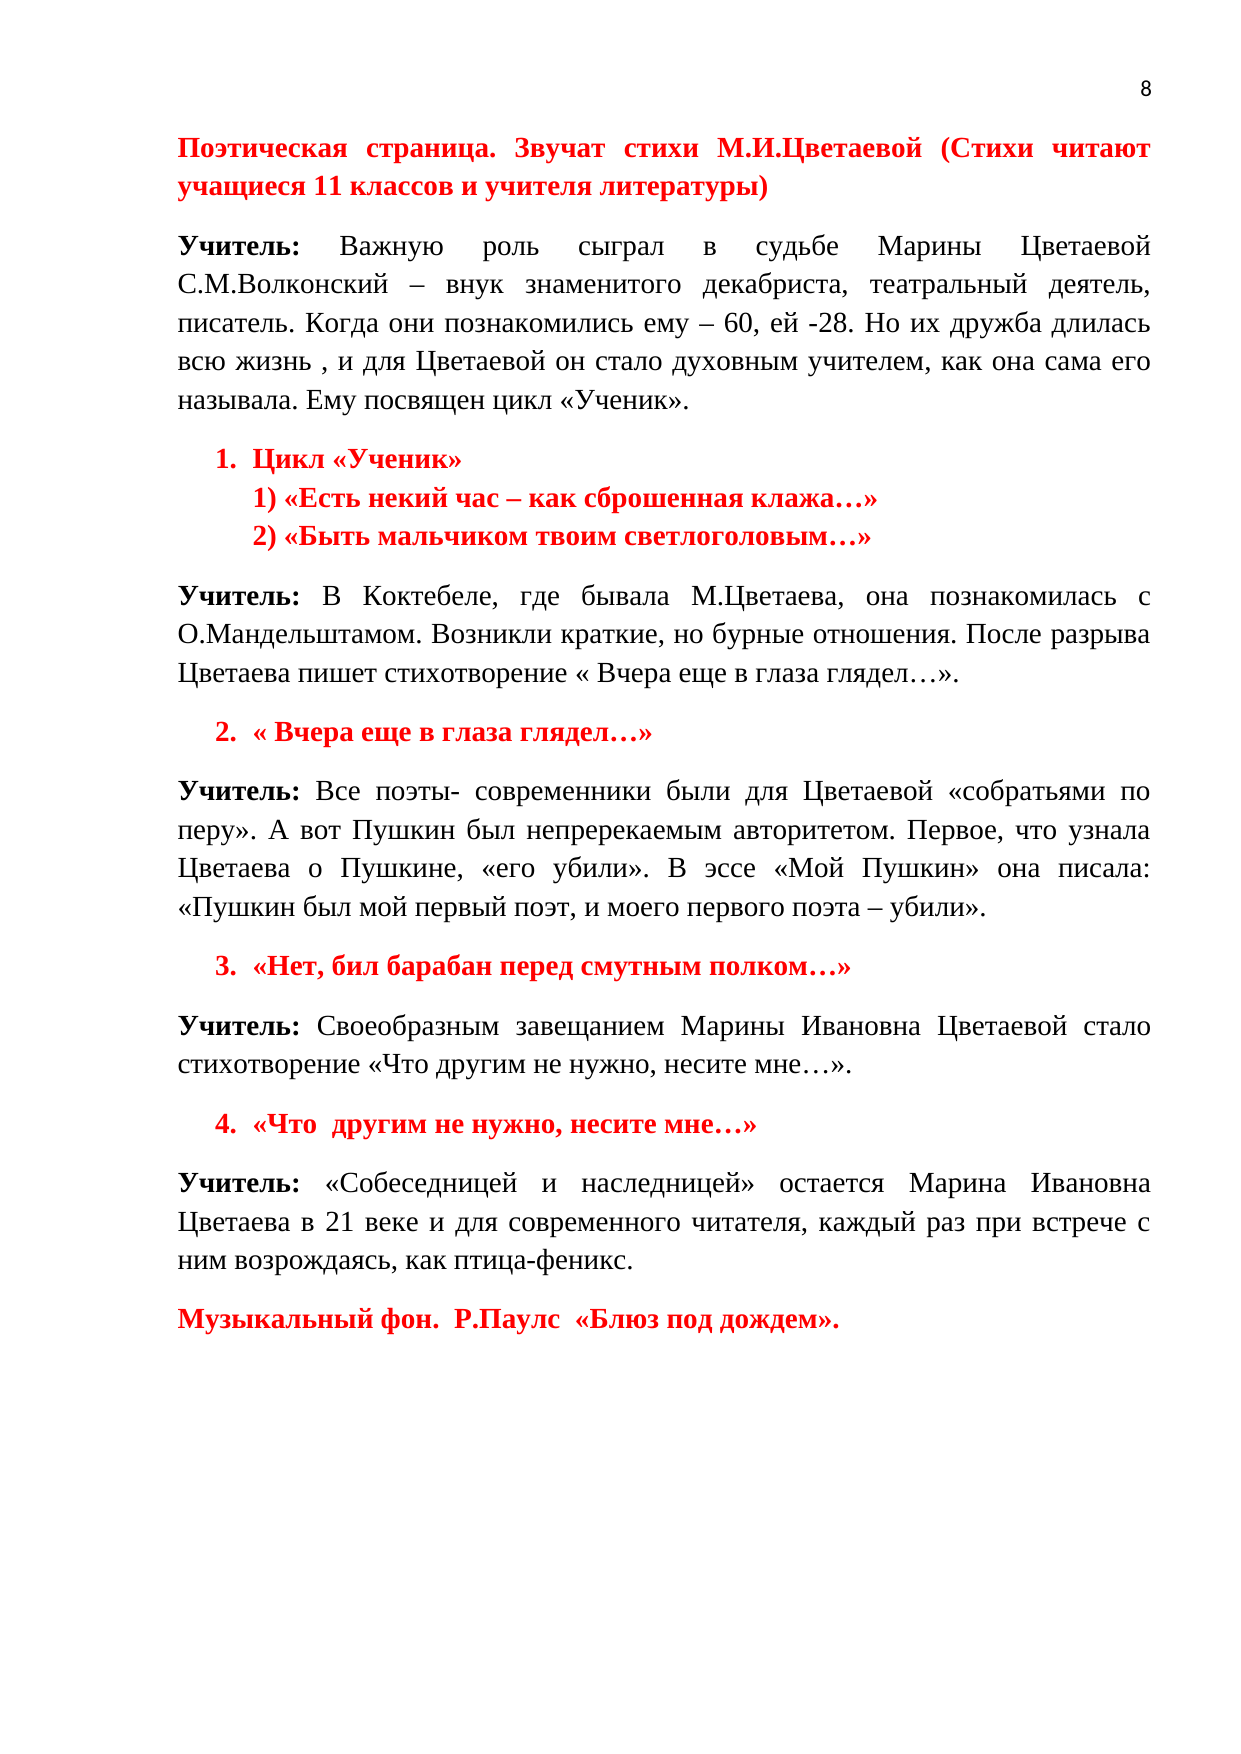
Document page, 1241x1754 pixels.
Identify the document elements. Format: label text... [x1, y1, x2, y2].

list «Нет, бил барабан перед смутным полком…» [215, 948, 1152, 982]
text Учитель: Важную роль сыграл в судьбе Марины Цветаевой С.М.Волконский – внук знаменитого декабриста, театральный деятель, писатель. Когда они познакомились ему – 60, ей -28. Но их дружба длилась всю жизнь , и для Цветаевой он стало духовным учителем, как она сама его называла. Ему посвящен цикл «Ученик». [177, 228, 1152, 415]
text Поэтическая страница. Звучат стихи М.И.Цветаевой (Стихи читают учащиеся 11 классов и учителя литературы) [177, 130, 1152, 202]
text Учитель: В Коктебеле, где бывала М.Цветаева, она познакомилась с О.Мандельштамом. Возникли краткие, но бурные отношения. После разрыва Цветаева пишет стихотворение « Вчера еще в глаза глядел…». [177, 578, 1152, 688]
list Цикл «Ученик» [215, 441, 1152, 475]
text Учитель: Все поэты- современники были для Цветаевой «собратьями по перу». А вот Пушкин был непререкаемым авторитетом. Первое, что узнала Цветаева о Пушкине, «его убили». В эссе «Мой Пушкин» она писала: «Пушкин был мой первый поэт, и моего первого поэта – убили». [177, 773, 1152, 923]
text Учитель: «Собеседницей и наследницей» остается Марина Ивановна Цветаева в 21 веке и для современного читателя, каждый раз при встрече с ним возрождаясь, как птица-феникс. [177, 1165, 1152, 1276]
list 1) «Есть некий час – как сброшенная клажа…» [252, 480, 1152, 513]
text Музыкальный фон. Р.Паулс «Блюз под дождем». [177, 1302, 1152, 1335]
list «Что другим не нужно, несите мне…» [215, 1106, 1152, 1139]
list « Вчера еще в глаза глядел…» [215, 714, 1152, 748]
text Учитель: Своеобразным завещанием Марины Ивановна Цветаевой стало стихотворение «Что другим не нужно, несите мне…». [177, 1008, 1152, 1080]
list 2) «Быть мальчиком твоим светлоголовым…» [252, 518, 1152, 552]
